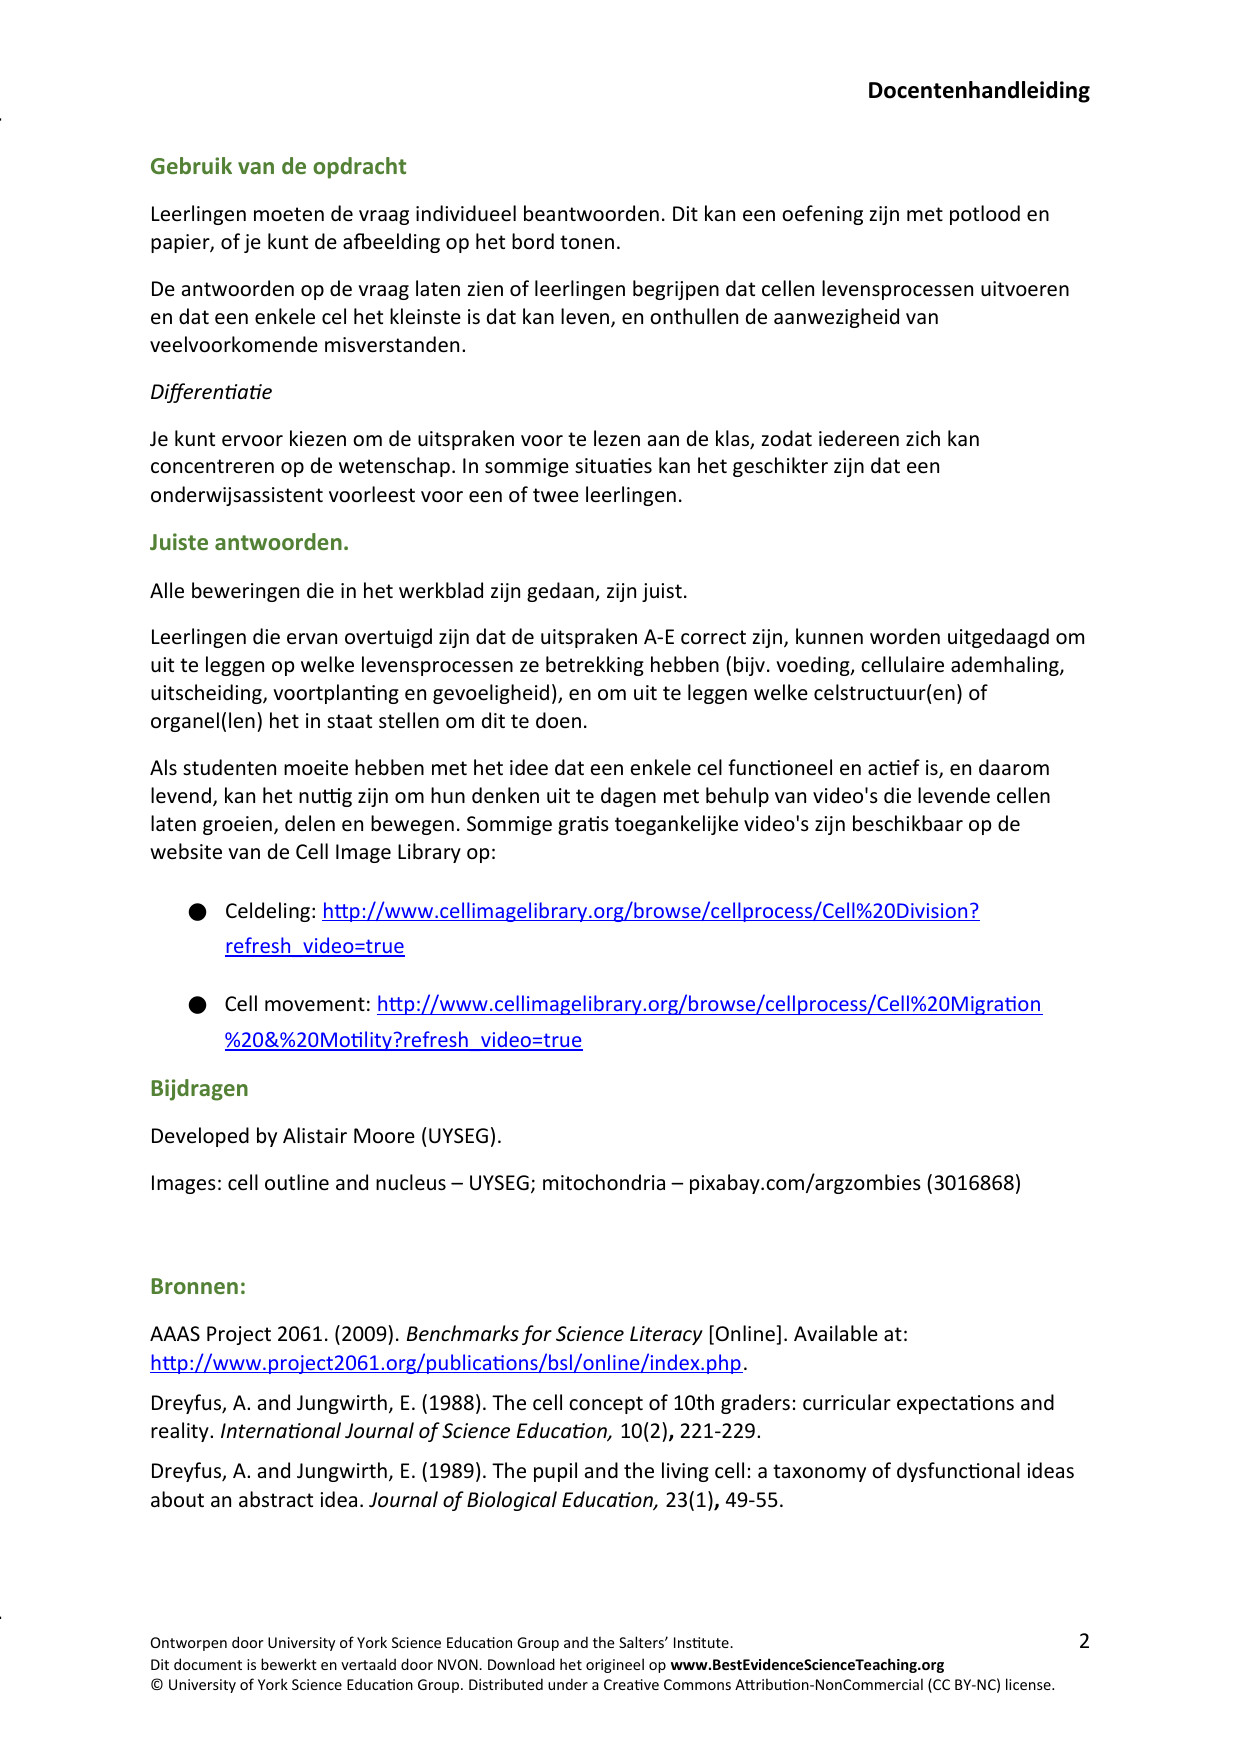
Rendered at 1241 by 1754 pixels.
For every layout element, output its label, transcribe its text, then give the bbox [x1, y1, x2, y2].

list Cell movement: http://www.cellimagelibrary.org/browse/cellprocess/Cell%20Migration%20&%20Motility?refresh_video=true [187, 978, 1090, 1053]
text Alle beweringen die in het werkblad zijn gedaan, zijn juist. [150, 576, 1090, 604]
text Dreyfus, A. and Jungwirth, E. (1988). The cell concept of 10th graders: curricular expectations and reality. International Journal of Science Education, 10(2), 221-229. [150, 1388, 1090, 1444]
text AAAS Project 2061. (2009). Benchmarks for Science Literacy [Online]. Available at: http://www.project2061.org/publications/bsl/online/index.php. [150, 1319, 1090, 1376]
text Je kunt ervoor kiezen om de uitspraken voor te lezen aan de klas, zodat iedereen zich kan concentreren op de wetenschap. In sommige situaties kan het geschikter zijn dat een onderwijsassistent voorleest voor een of twee leerlingen. [150, 424, 1090, 508]
text Bronnen: [150, 1270, 1090, 1301]
text Gebruik van de opdracht [150, 150, 1090, 181]
text Images: cell outline and nucleus – UYSEG; mitochondria – pixabay.com/argzombies (3016868) [150, 1168, 1090, 1196]
text Developed by Alistair Moore (UYSEG). [150, 1121, 1090, 1149]
text Leerlingen moeten de vraag individueel beantwoorden. Dit kan een oefening zijn met potlood en papier, of je kunt de afbeelding op het bord tonen. [150, 199, 1090, 255]
text Leerlingen die ervan overtuigd zijn dat de uitspraken A-E correct zijn, kunnen worden uitgedaagd om uit te leggen op welke levensprocessen ze betrekking hebben (bijv. voeding, cellulaire ademhaling, uitscheiding, voortplanting en gevoeligheid), en om uit te leggen welke celstructuur(en) of organel(len) het in staat stellen om dit te doen. [150, 622, 1090, 734]
list Celdeling: http://www.cellimagelibrary.org/browse/cellprocess/Cell%20Division?refresh_video=true [187, 884, 1090, 959]
text De antwoorden op de vraag laten zien of leerlingen begrijpen dat cellen levensprocessen uitvoeren en dat een enkele cel het kleinste is dat kan leven, en onthullen de aanwezigheid van veelvoorkomende misverstanden. [150, 274, 1090, 358]
text Differentiatie [150, 377, 1090, 405]
text Bijdragen [150, 1072, 1090, 1102]
text Juiste antwoorden. [150, 526, 1090, 557]
text Dreyfus, A. and Jungwirth, E. (1989). The pupil and the living cell: a taxonomy of dysfunctional ideas about an abstract idea. Journal of Biological Education, 23(1), 49-55. [150, 1457, 1090, 1513]
text Als studenten moeite hebben met het idee dat een enkele cel functioneel en actief is, en daarom levend, kan het nuttig zijn om hun denken uit te dagen met behulp van video's die levende cellen laten groeien, delen en bewegen. Sommige gratis toegankelijke video's zijn beschikbaar op de website van de Cell Image Library op: [150, 753, 1090, 865]
